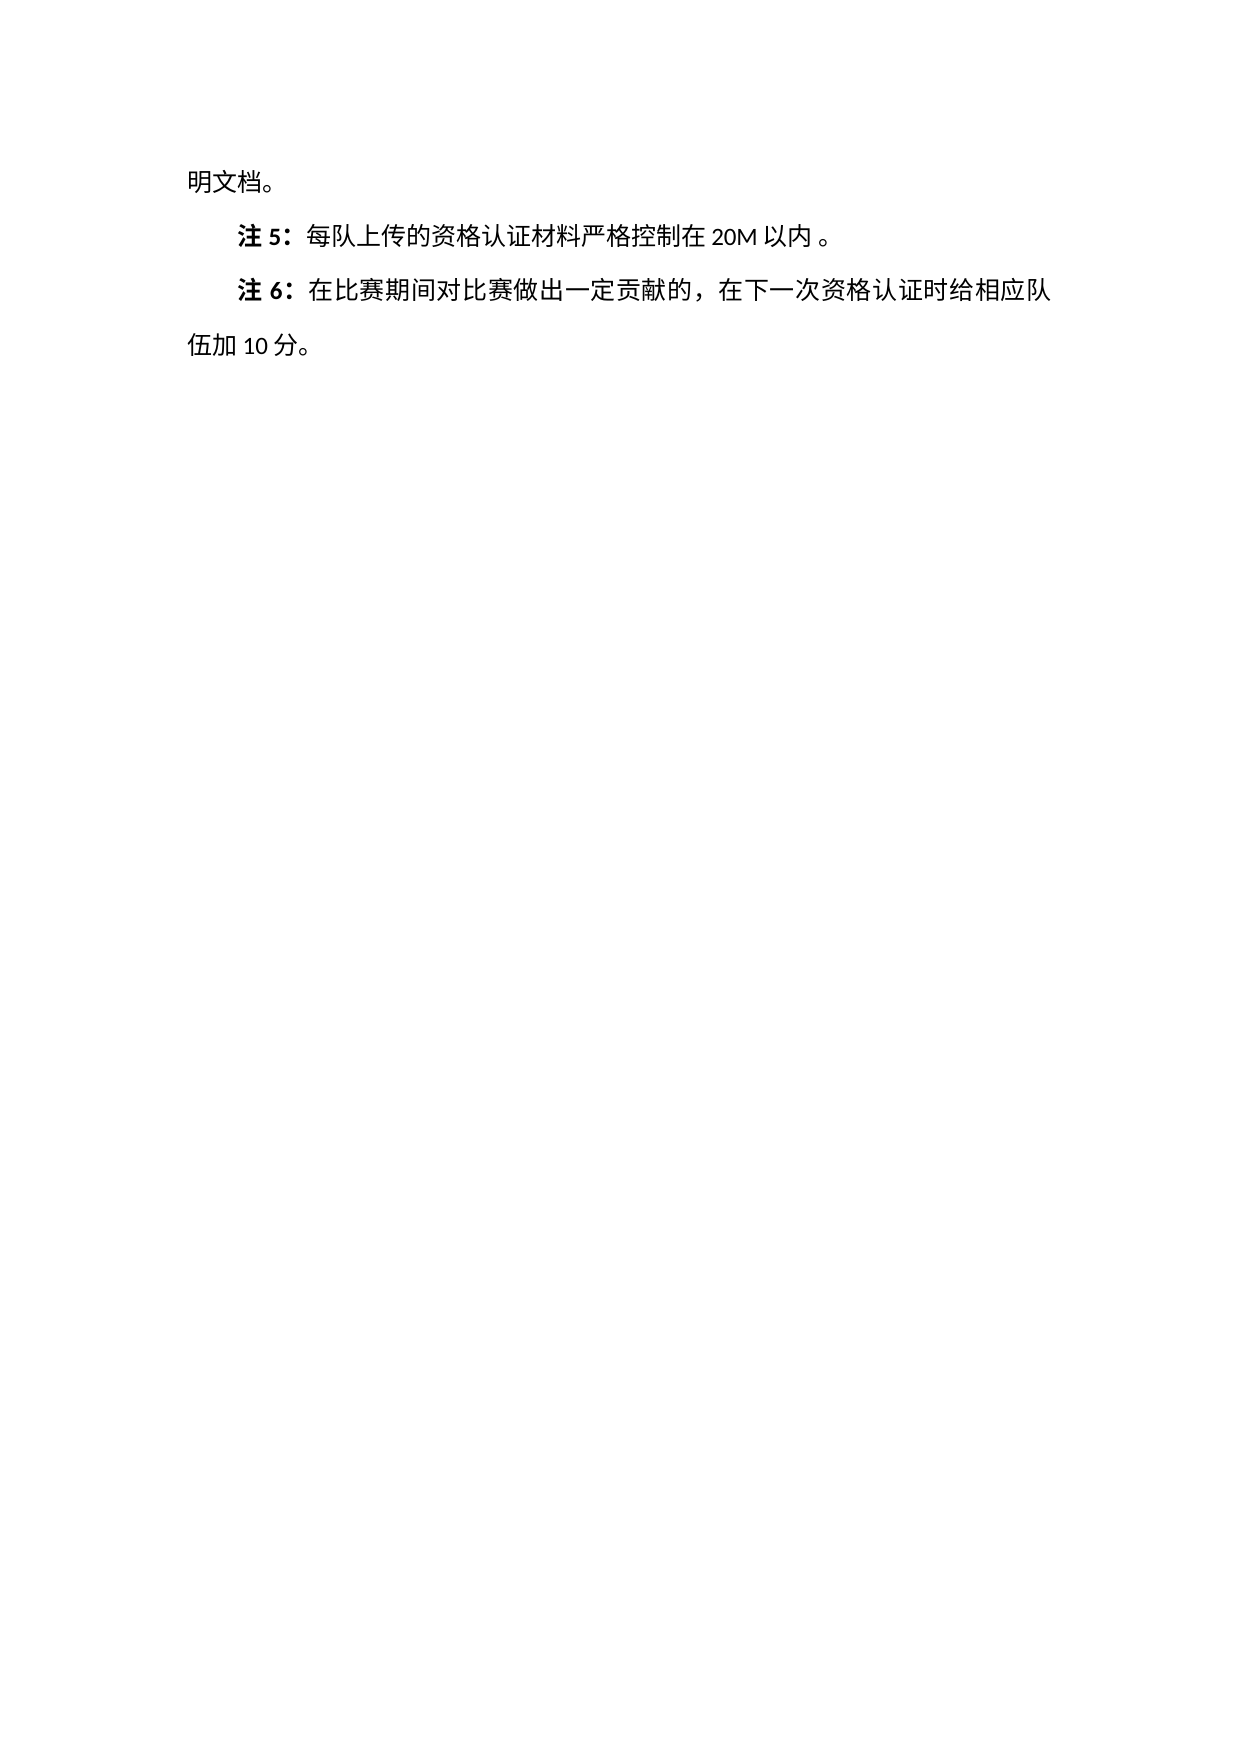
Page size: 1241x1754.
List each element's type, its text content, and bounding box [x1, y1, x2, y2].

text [187, 162, 1053, 198]
text 注 5：每队上传的资格认证材料严格控制在20M以内 。 [187, 216, 1053, 253]
text 注 6：在比赛期间对比赛做出一定贡献的，在下一次资格认证时给相应队伍加10分。 [187, 271, 1053, 361]
